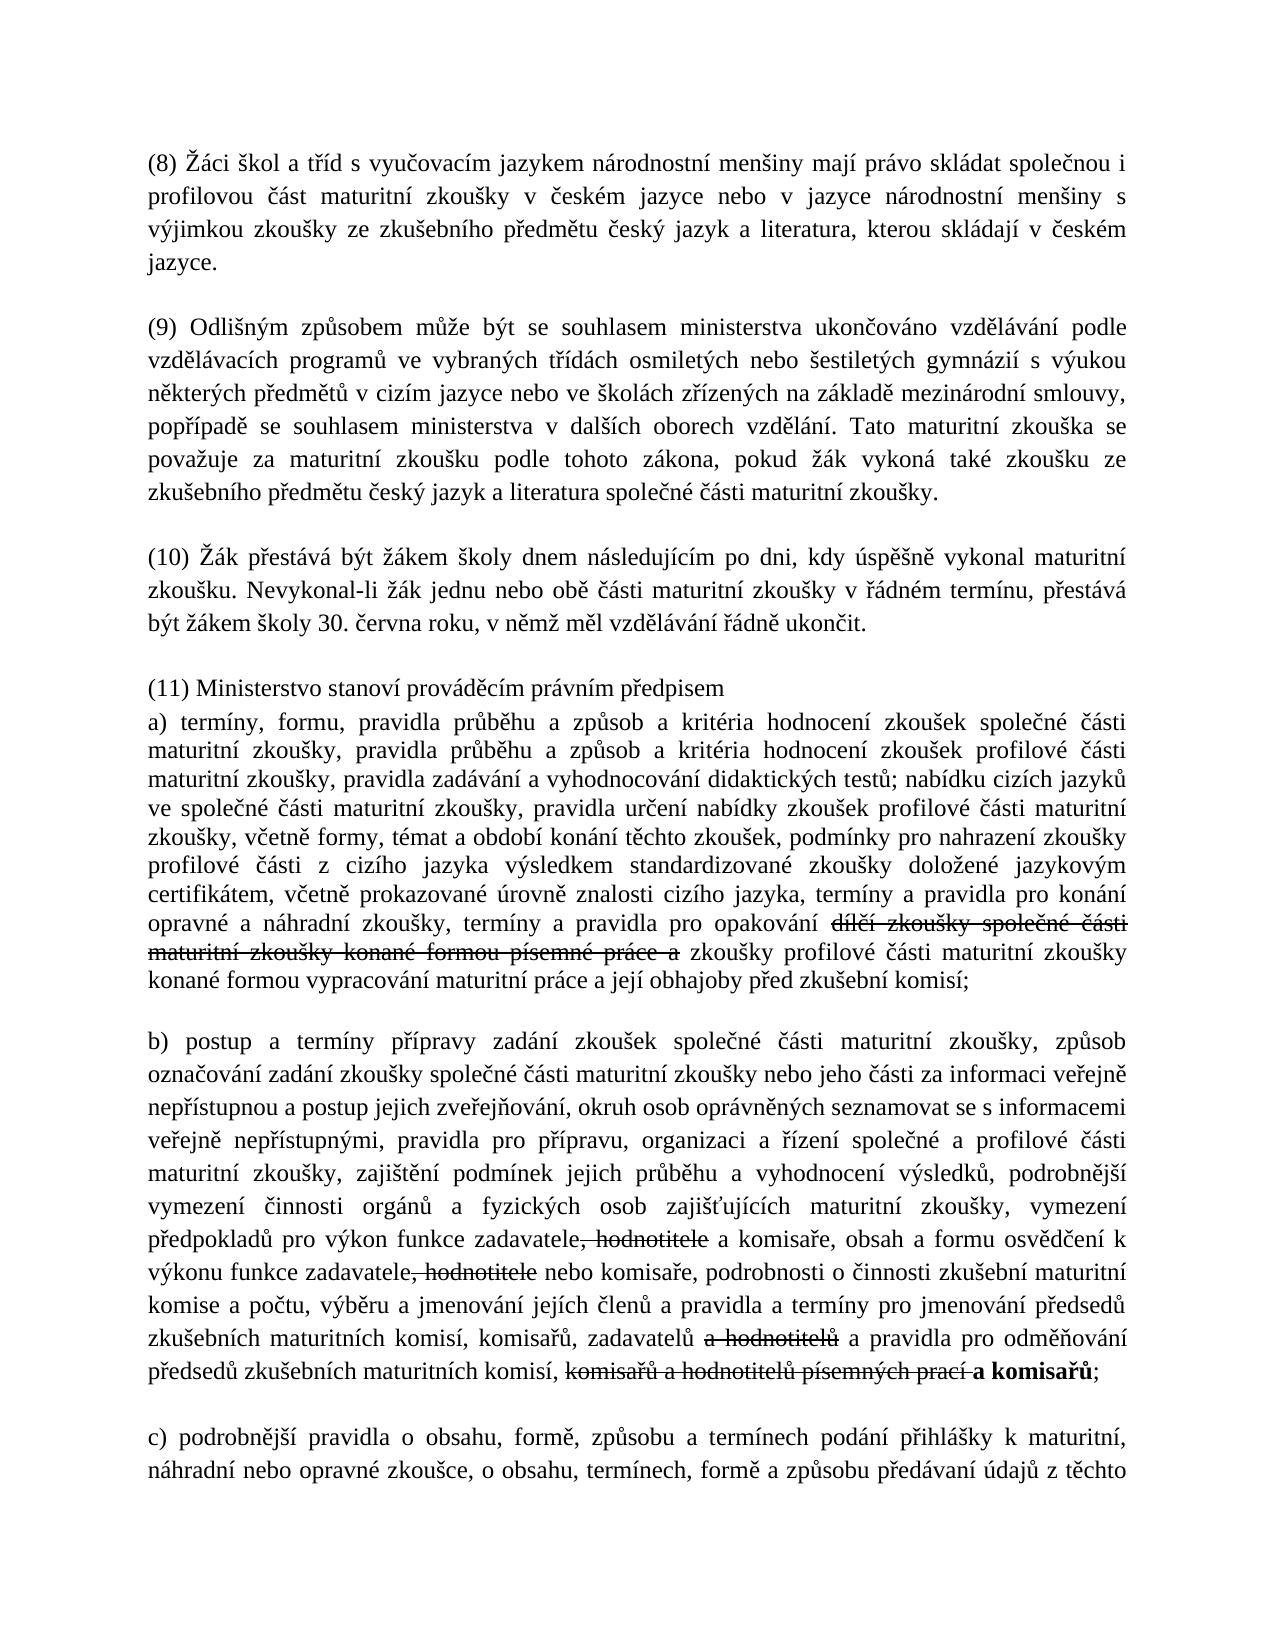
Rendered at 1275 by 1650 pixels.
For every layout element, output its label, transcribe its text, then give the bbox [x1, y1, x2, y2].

text (9) Odlišným způsobem může být se souhlasem ministerstva ukončováno vzdělávání podle vzdělávacích programů ve vybraných třídách osmiletých nebo šestiletých gymnázií s výukou některých předmětů v cizím jazyce nebo ve školách zřízených na základě mezinárodní smlouvy, popřípadě se souhlasem ministerstva v dalších oborech vzdělání. Tato maturitní zkouška se považuje za maturitní zkoušku podle tohoto zákona, pokud žák vykoná také zkoušku ze zkušebního předmětu český jazyk a literatura společné části maturitní zkoušky. [148, 312, 1127, 506]
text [148, 1422, 1127, 1483]
text a) termíny, formu, pravidla průběhu a způsob a kritéria hodnocení zkoušek společné části maturitní zkoušky, pravidla průběhu a způsob a kritéria hodnocení zkoušek profilové části maturitní zkoušky, pravidla zadávání a vyhodnocování didaktických testů; nabídku cizích jazyků ve společné části maturitní zkoušky, pravidla určení nabídky zkoušek profilové části maturitní zkoušky, včetně formy, témat a období konání těchto zkoušek, podmínky pro nahrazení zkoušky profilové části z cizího jazyka výsledkem standardizované zkoušky doložené jazykovým certifikátem, včetně prokazované úrovně znalosti cizího jazyka, termíny a pravidla pro konání opravné a náhradní zkoušky, termíny a pravidla pro opakování dílčí zkoušky společné části maturitní zkoušky konané formou písemné práce a zkoušky profilové části maturitní zkoušky konané formou vypracování maturitní práce a její obhajoby před zkušební komisí; [148, 707, 1127, 994]
text (10) Žák přestává být žákem školy dnem následujícím po dni, kdy úspěšně vykonal maturitní zkoušku. Nevykonal-li žák jednu nebo obě části maturitní zkoušky v řádném termínu, přestává být žákem školy 30. června roku, v němž měl vzdělávání řádně ukončit. [148, 542, 1127, 637]
text (8) Žáci škol a tříd s vyučovacím jazykem národnostní menšiny mají právo skládat společnou i profilovou část maturitní zkoušky v českém jazyce nebo v jazyce národnostní menšiny s výjimkou zkoušky ze zkušebního předmětu český jazyk a literatura, kterou skládají v českém jazyce. [148, 148, 1127, 276]
text (11) Ministerstvo stanoví prováděcím právním předpisem [148, 673, 1127, 702]
text b) postup a termíny přípravy zadání zkoušek společné části maturitní zkoušky, způsob označování zadání zkoušky společné části maturitní zkoušky nebo jeho části za informaci veřejně nepřístupnou a postup jejich zveřejňování, okruh osob oprávněných seznamovat se s informacemi veřejně nepřístupnými, pravidla pro přípravu, organizaci a řízení společné a profilové části maturitní zkoušky, zajištění podmínek jejich průběhu a vyhodnocení výsledků, podrobnější vymezení činnosti orgánů a fyzických osob zajišťujících maturitní zkoušky, vymezení předpokladů pro výkon funkce zadavatele, hodnotitele a komisaře, obsah a formu osvědčení k výkonu funkce zadavatele, hodnotitele nebo komisaře, podrobnosti o činnosti zkušební maturitní komise a počtu, výběru a jmenování jejích členů a pravidla a termíny pro jmenování předsedů zkušebních maturitních komisí, komisařů, zadavatelů a hodnotitelů a pravidla pro odměňování předsedů zkušebních maturitních komisí, komisařů a hodnotitelů písemných prací a komisařů; [148, 1026, 1127, 1385]
